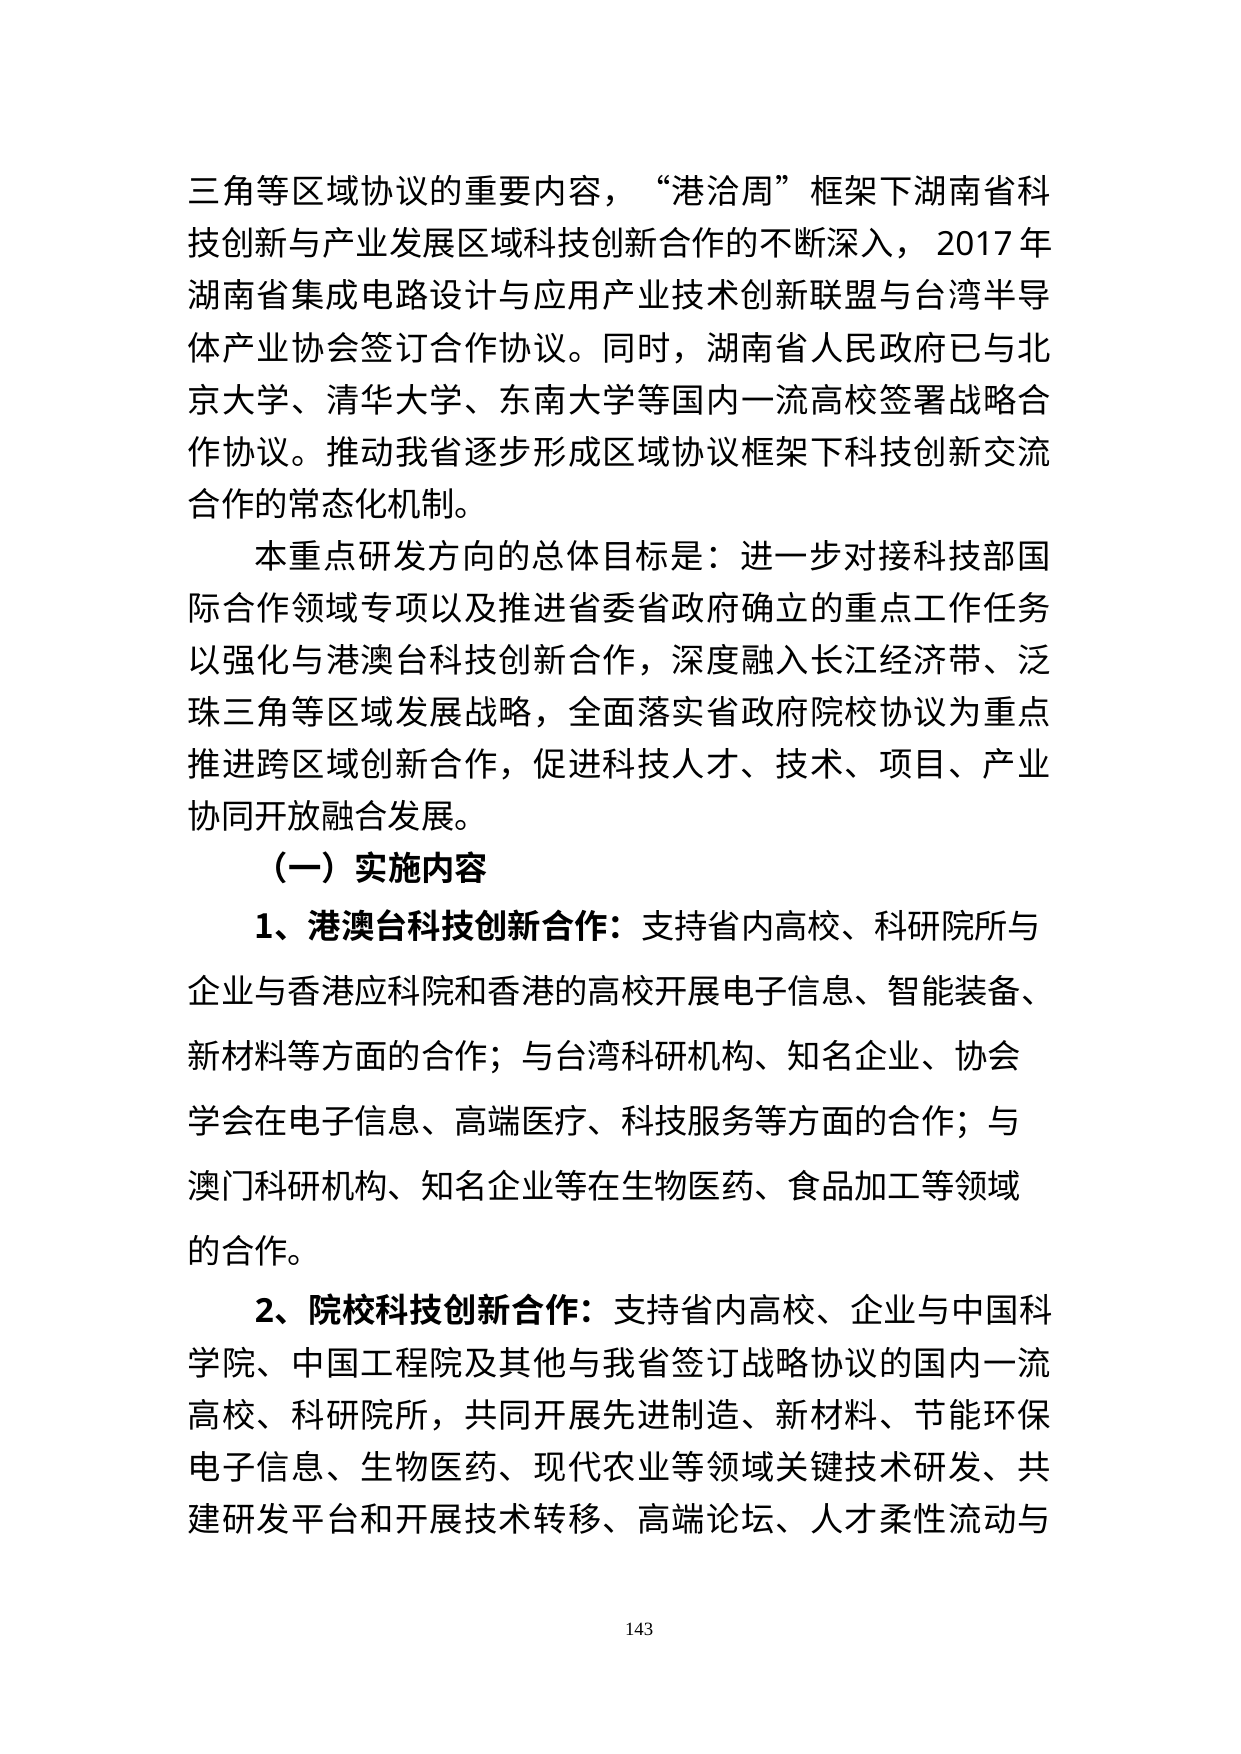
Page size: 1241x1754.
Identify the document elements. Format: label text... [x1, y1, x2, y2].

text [187, 162, 1053, 527]
text （一）实施内容 [187, 839, 1053, 891]
text 1、港澳台科技创新合作：支持省内高校、科研院所与企业与香港应科院和香港的高校开展电子信息、智能装备、新材料等方面的合作；与台湾科研机构、知名企业、协会学会在电子信息、高端医疗、科技服务等方面的合作；与澳门科研机构、知名企业等在生物医药、食品加工等领域的合作。 [187, 891, 1053, 1281]
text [187, 1281, 1053, 1542]
text 本重点研发方向的总体目标是：进一步对接科技部国际合作领域专项以及推进省委省政府确立的重点工作任务，以强化与港澳台科技创新合作，深度融入长江经济带、泛珠三角等区域发展战略，全面落实省政府院校协议为重点，推进跨区域创新合作，促进科技人才、技术、项目、产业协同开放融合发展。 [187, 527, 1053, 839]
